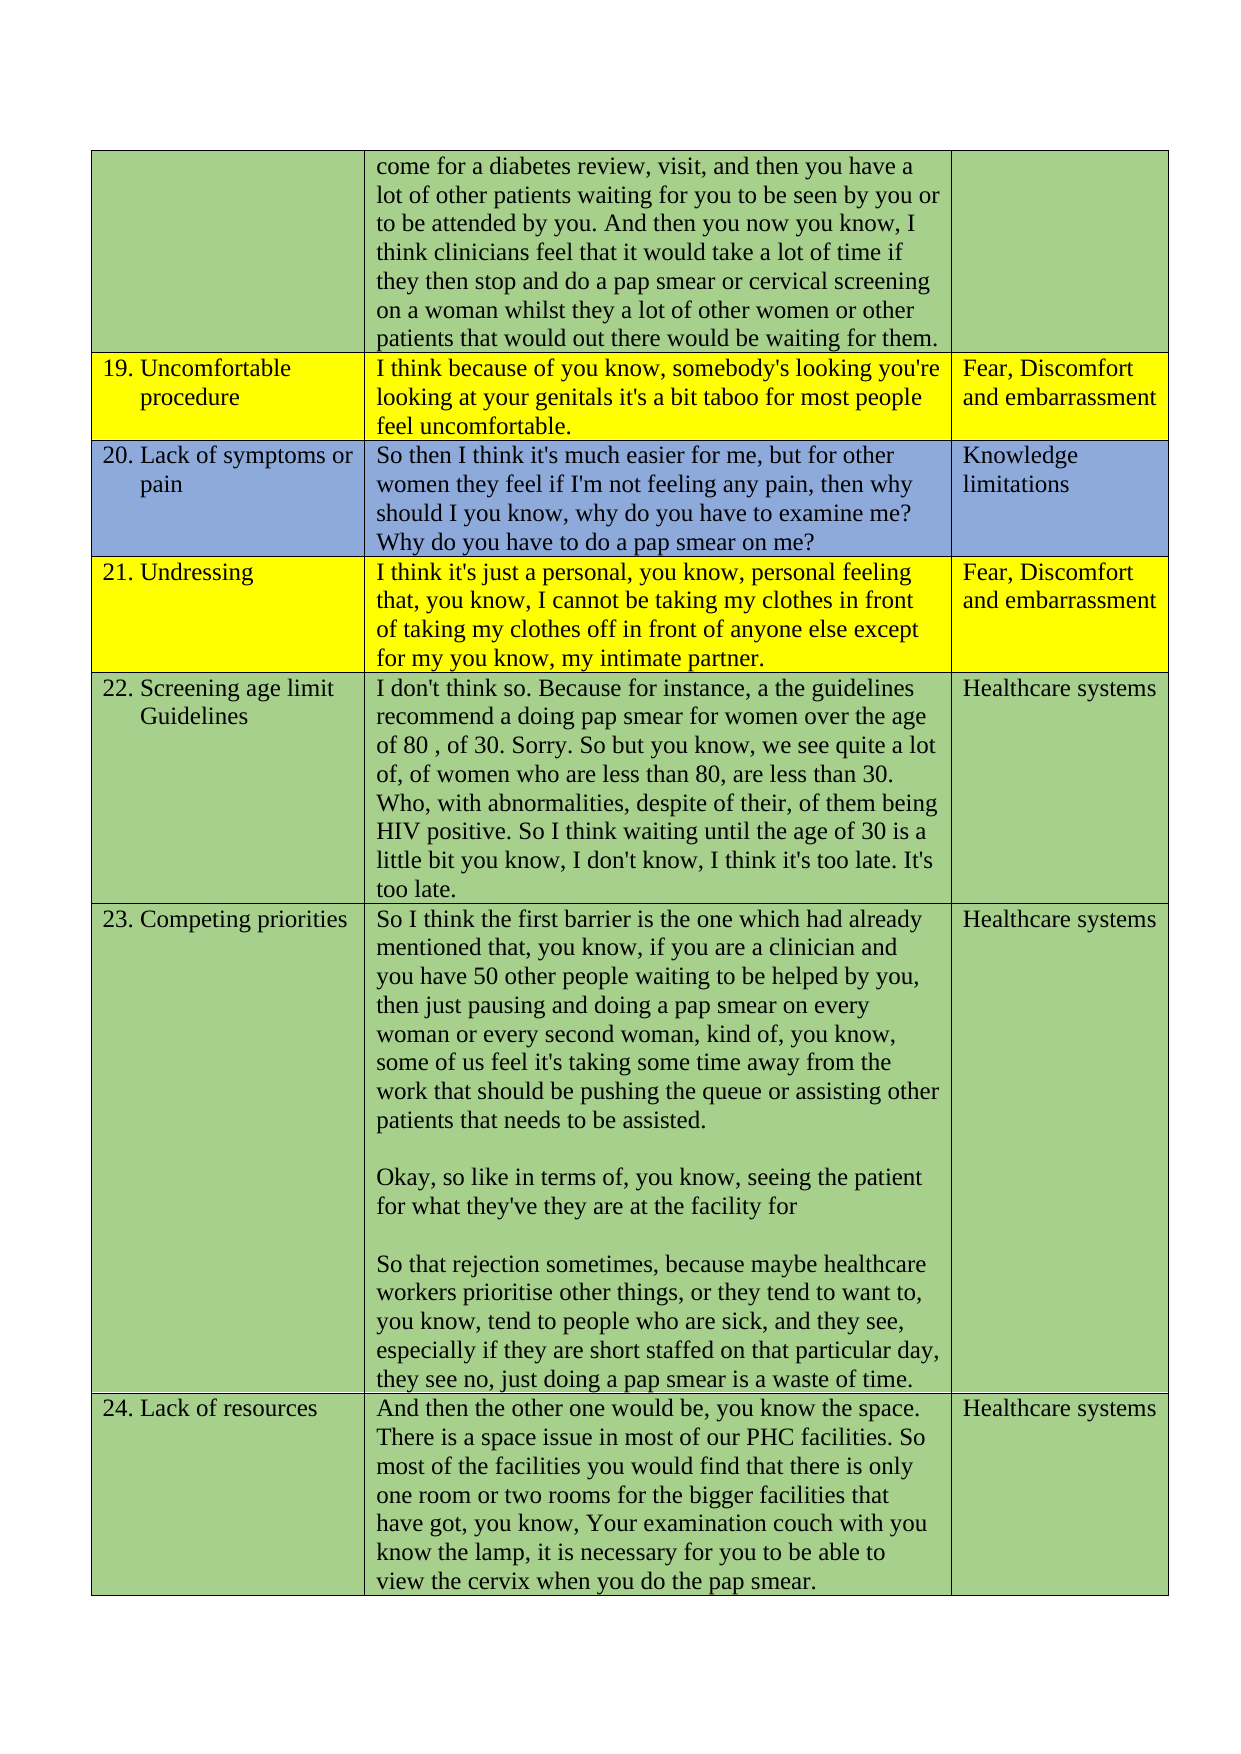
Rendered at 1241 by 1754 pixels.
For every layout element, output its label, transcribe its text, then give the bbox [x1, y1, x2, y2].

table_cell So I think the first barrier is the one which had already mentioned that, you know, if you are a clinician and you have 50 other people waiting to be helped by you, then just pausing and doing a pap smear on every woman or every second woman, kind of, you know, some of us feel it's taking some time away from the work that should be pushing the queue or assisting other patients that needs to be assisted. Okay, so like in terms of, you know, seeing the patient for what they've they are at the facility for So that rejection sometimes, because maybe healthcare workers prioritise other things, or they tend to want to, you know, tend to people who are sick, and they see, especially if they are short staffed on that particular day, they see no, just doing a pap smear is a waste of time. [365, 904, 951, 1392]
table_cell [92, 151, 364, 352]
table_cell And then the other one would be, you know the space. There is a space issue in most of our PHC facilities. So most of the facilities you would find that there is only one room or two rooms for the bigger facilities that have got, you know, Your examination couch with you know the lamp, it is necessary for you to be able to view the cervix when you do the pap smear. [365, 1394, 951, 1595]
table_cell Lack of symptoms or pain [92, 441, 364, 556]
table_cell So then I think it's much easier for me, but for other women they feel if I'm not feeling any pain, then why should I you know, why do you have to examine me? Why do you have to do a pap smear on me? [365, 441, 951, 556]
table_cell Healthcare systems [952, 673, 1168, 903]
table_cell I think it's just a personal, you know, personal feeling that, you know, I cannot be taking my clothes in front of taking my clothes off in front of anyone else except for my you know, my intimate partner. [365, 557, 951, 672]
table_cell Uncomfortable procedure [92, 353, 364, 439]
table_cell I don't think so. Because for instance, a the guidelines recommend a doing pap smear for women over the age of 80 , of 30. Sorry. So but you know, we see quite a lot of, of women who are less than 80, are less than 30. Who, with abnormalities, despite of their, of them being HIV positive. So I think waiting until the age of 30 is a little bit you know, I don't know, I think it's too late. It's too late. [365, 673, 951, 903]
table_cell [952, 151, 1168, 352]
table_cell Healthcare systems [952, 1394, 1168, 1595]
table_cell Knowledge limitations [952, 441, 1168, 556]
table_cell Screening age limit Guidelines [92, 673, 364, 903]
table_cell Fear, Discomfort and embarrassment [952, 353, 1168, 439]
table_cell I think because of you know, somebody's looking you're looking at your genitals it's a bit taboo for most people feel uncomfortable. [365, 353, 951, 439]
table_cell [365, 151, 951, 352]
table_cell Healthcare systems [952, 904, 1168, 1392]
table_cell Competing priorities [92, 904, 364, 1392]
table_cell Lack of resources [92, 1394, 364, 1595]
table_cell Fear, Discomfort and embarrassment [952, 557, 1168, 672]
table_cell Undressing [92, 557, 364, 672]
